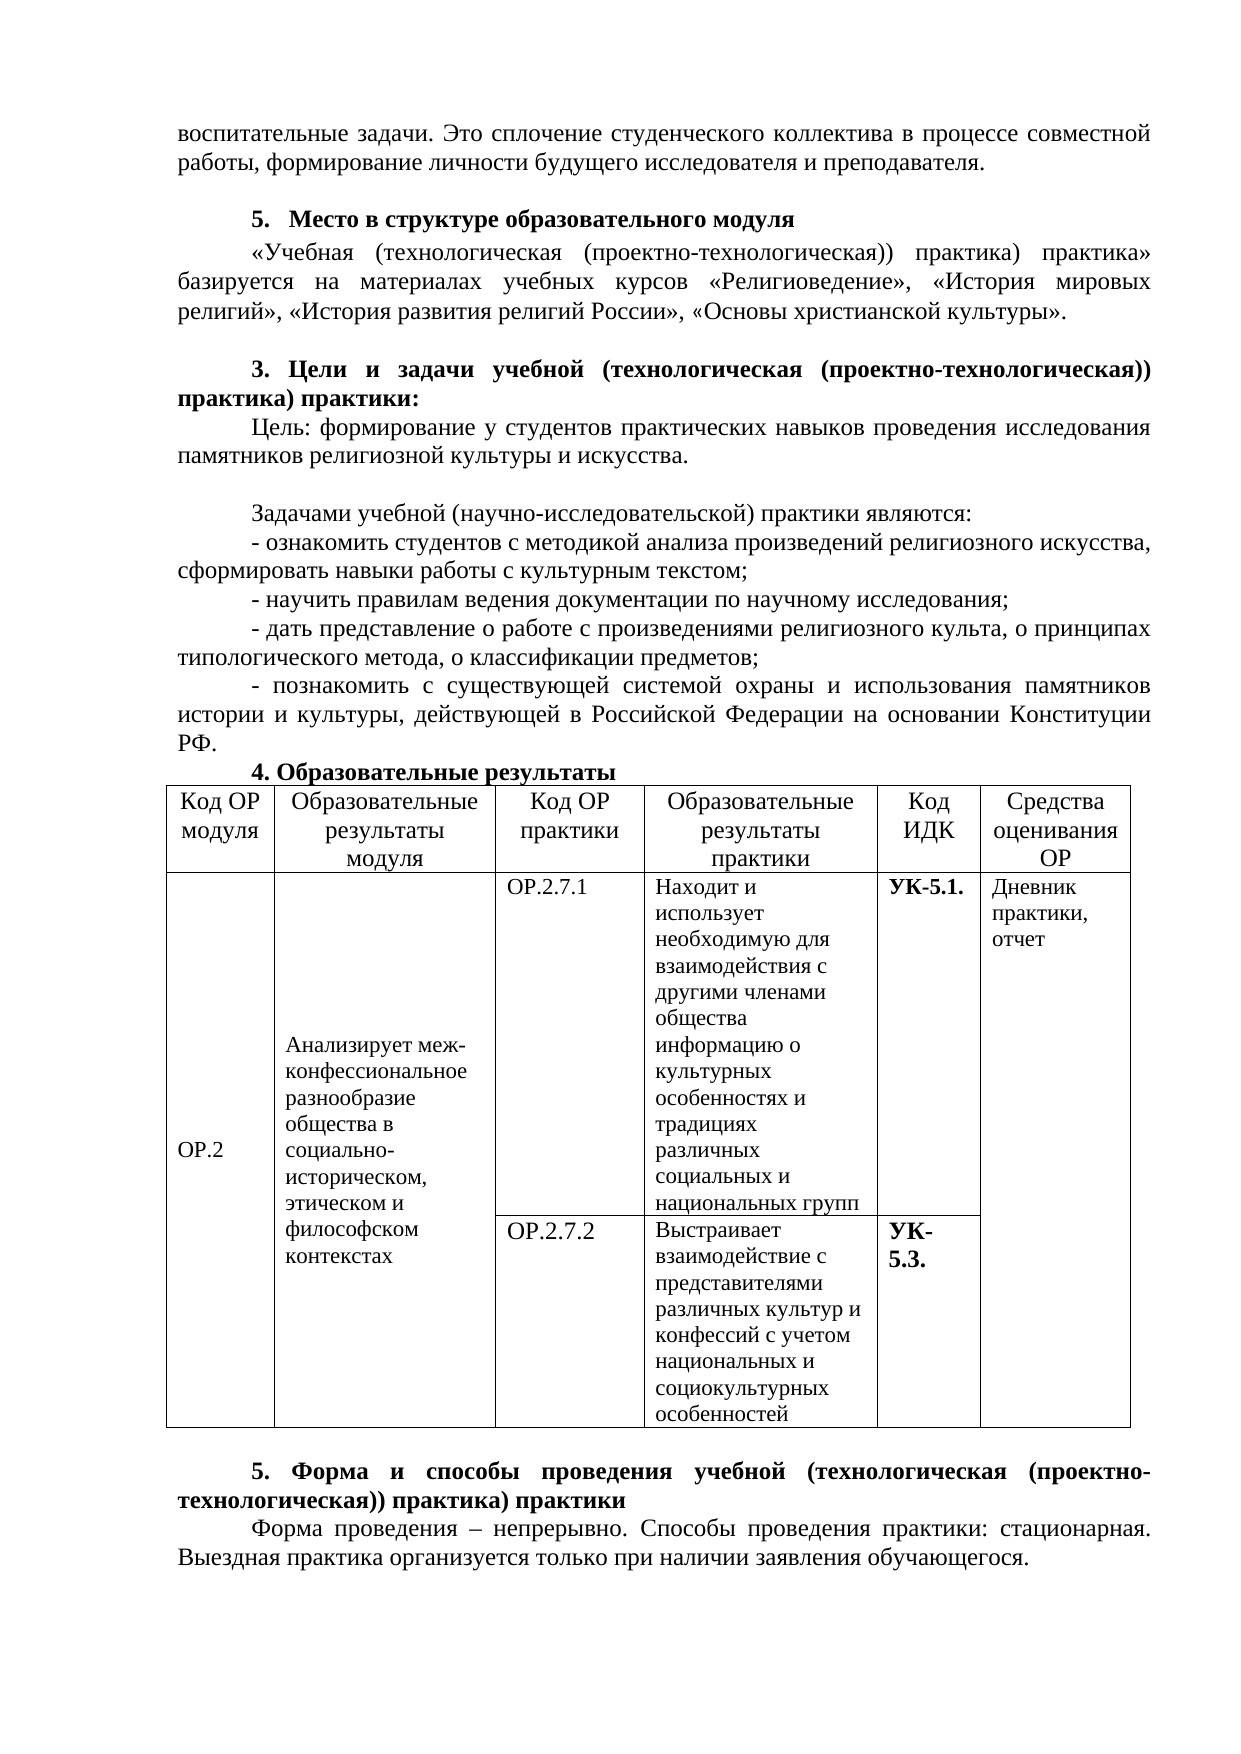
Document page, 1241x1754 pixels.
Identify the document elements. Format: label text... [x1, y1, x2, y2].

text - дать представление о работе с произведениями религиозного культа, о принципах типологического метода, о классификации предметов; [177, 613, 1152, 670]
table_cell ОР.2.7.2 [496, 1216, 644, 1427]
table_cell ОР.2 [167, 873, 274, 1427]
table_header Код ИДК [878, 786, 980, 872]
table_header Средства оценивания ОР [981, 786, 1130, 872]
text Форма проведения – непрерывно. Способы проведения практики: стационарная. Выездная практика организуется только при наличии заявления обучающегося. [177, 1513, 1152, 1571]
text - познакомить с существующей системой охраны и использования памятников истории и культуры, действующей в Российской Федерации на основании Конституции РФ. [177, 670, 1152, 757]
text 4. Образовательные результаты [177, 757, 1152, 785]
table_cell УК-5.3. [878, 1216, 980, 1427]
table_cell Дневник практики, отчет [981, 873, 1130, 1427]
table_cell Анализирует меж-конфессиональное разнообразие общества в социально-историческом, этическом и философском контекстах [275, 873, 495, 1427]
list Место в структуре образовательного модуля [251, 204, 1152, 233]
table_cell УК-5.1. [878, 873, 980, 1215]
text - ознакомить студентов с методикой анализа произведений религиозного искусства, сформировать навыки работы с культурным текстом; [177, 527, 1152, 584]
text 5. Форма и способы проведения учебной (технологическая (проектно-технологическая)) практика) практики [177, 1456, 1152, 1513]
table_header Образовательные результаты практики [645, 786, 877, 872]
text Задачами учебной (научно-исследовательской) практики являются: [177, 498, 1152, 527]
table_cell Выстраивает взаимодействие с представителями различных культур и конфессий с учетом национальных и социокультурных особенностей [645, 1216, 877, 1427]
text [177, 118, 1152, 176]
table_header Код ОР модуля [167, 786, 274, 872]
table_header Код ОР практики [496, 786, 644, 872]
table_cell ОР.2.7.1 [496, 873, 644, 1215]
text «Учебная (технологическая (проектно-технологическая)) практика) практика» базируется на материалах учебных курсов «Религиоведение», «История мировых религий», «История развития религий России», «Основы христианской культуры». [177, 237, 1152, 325]
text 3. Цели и задачи учебной (технологическая (проектно-технологическая)) практика) практики: [177, 354, 1152, 412]
table_cell Находит и использует необходимую для взаимодействия с другими членами общества информацию о культурных особенностях и традициях различных социальных и национальных групп [645, 873, 877, 1215]
table_header Образовательные результаты модуля [275, 786, 495, 872]
text Цель: формирование у студентов практических навыков проведения исследования памятников религиозной культуры и искусства. [177, 412, 1152, 469]
text - научить правилам ведения документации по научному исследования; [177, 584, 1152, 613]
